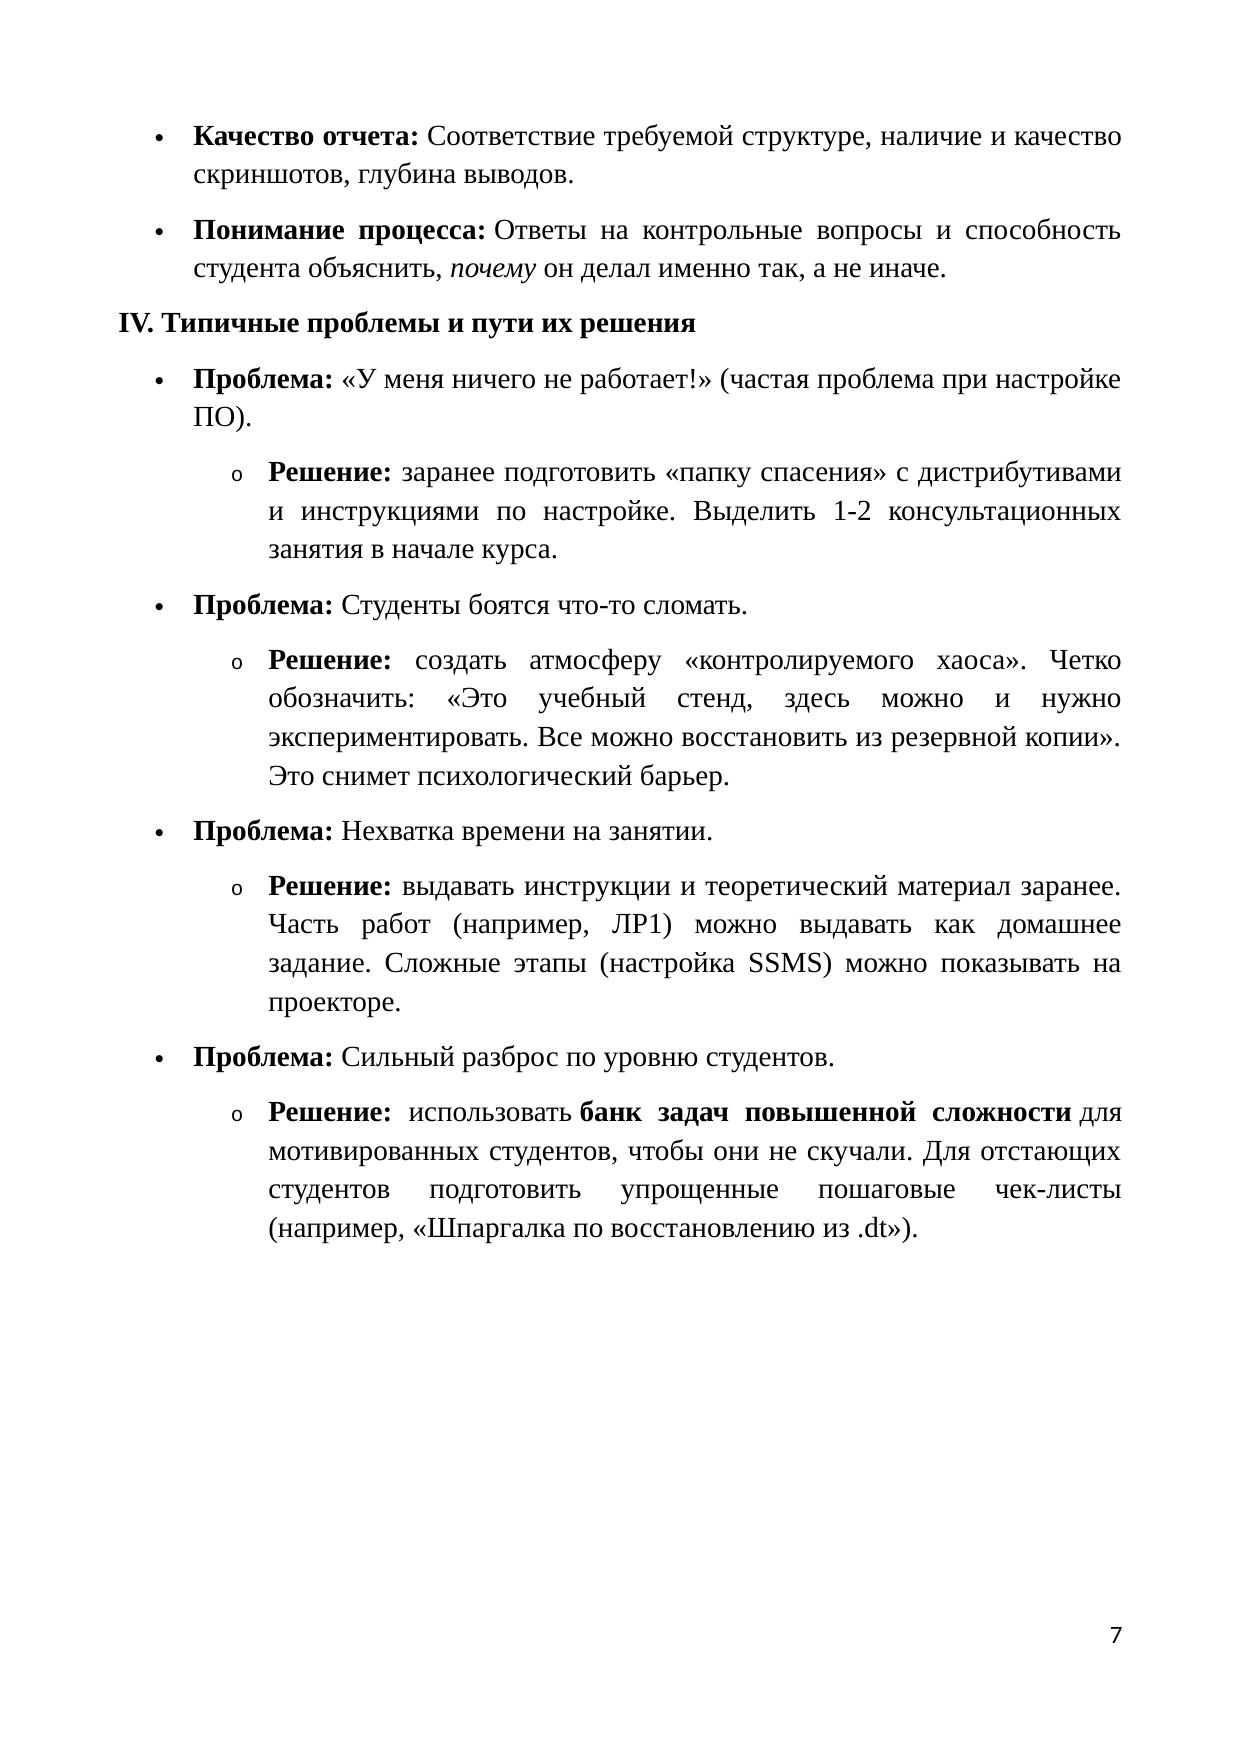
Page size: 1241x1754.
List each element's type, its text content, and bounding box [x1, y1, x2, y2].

text IV. Типичные проблемы и пути их решения [118, 306, 1122, 339]
list Решение: использовать банк задач повышенной сложности для мотивированных студентов, чтобы они не скучали. Для отстающих студентов подготовить упрощенные пошаговые чек-листы (например, «Шпаргалка по восстановлению из .dt»). [231, 1094, 1122, 1243]
list Проблема: Нехватка времени на занятии. [156, 813, 1122, 846]
list Решение: выдавать инструкции и теоретический материал заранее. Часть работ (например, ЛР1) можно выдавать как домашнее задание. Сложные этапы (настройка SSMS) можно показывать на проекторе. [231, 868, 1122, 1017]
list Решение: создать атмосферу «контролируемого хаоса». Четко обозначить: «Это учебный стенд, здесь можно и нужно экспериментировать. Все можно восстановить из резервной копии». Это снимет психологический барьер. [231, 642, 1122, 791]
list Проблема: Сильный разброс по уровню студентов. [156, 1039, 1122, 1072]
list Проблема: Студенты боятся что-то сломать. [156, 587, 1122, 620]
list Проблема: «У меня ничего не работает!» (частая проблема при настройке ПО). [156, 361, 1122, 433]
list Понимание процесса: Ответы на контрольные вопросы и способность студента объяснить, почему он делал именно так, а не иначе. [156, 212, 1122, 284]
list Решение: заранее подготовить «папку спасения» с дистрибутивами и инструкциями по настройке. Выделить 1-2 консультационных занятия в начале курса. [231, 454, 1122, 565]
list Качество отчета: Соответствие требуемой структуре, наличие и качество скриншотов, глубина выводов. [156, 118, 1122, 190]
